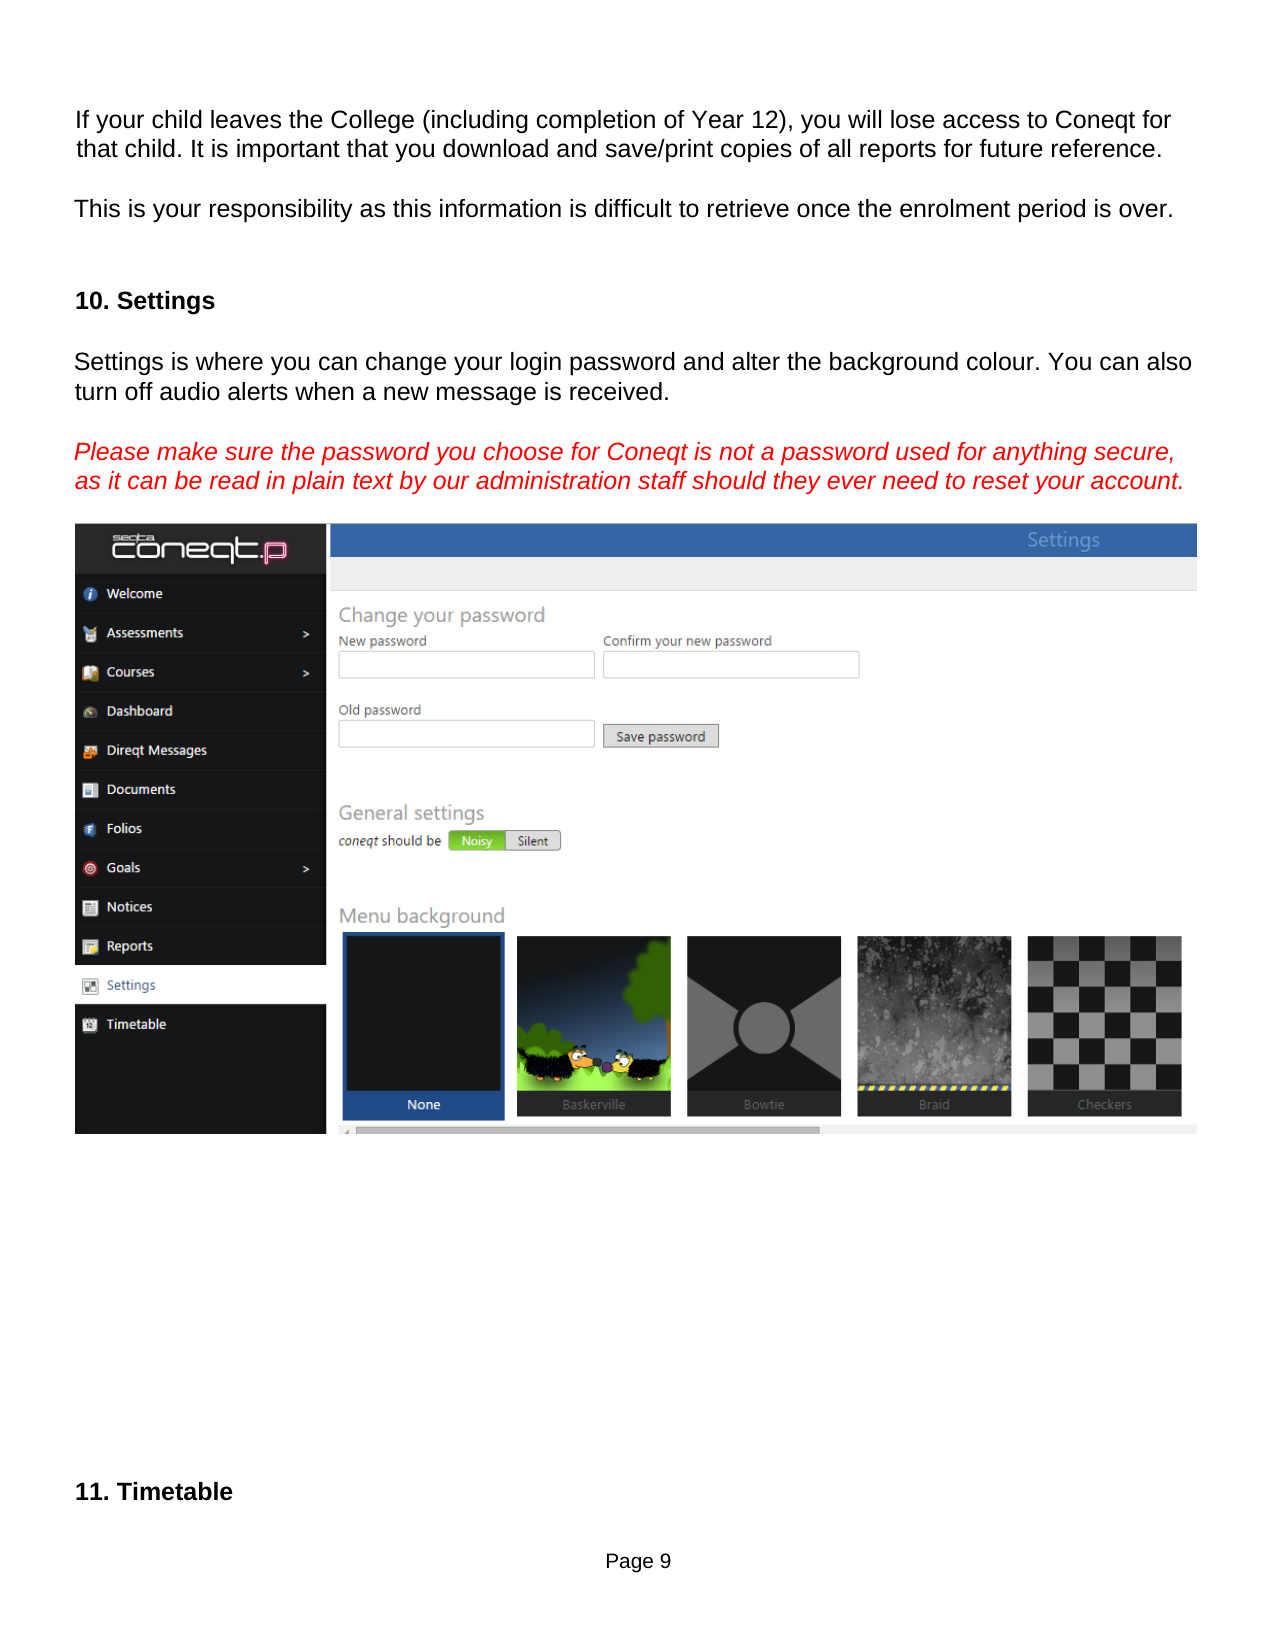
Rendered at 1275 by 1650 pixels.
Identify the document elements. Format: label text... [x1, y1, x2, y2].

subtitle 11. Timetable [75, 1477, 1182, 1506]
subtitle 10. Settings [75, 286, 1182, 315]
text Please make sure the password you choose for Coneqt is not a password used for anything secure, as it can be read in plain text by our administration staff should they ever need to reset your account. [73, 438, 1200, 494]
text This is your responsibility as this information is difficult to retrieve once the enrolment period is over. [73, 194, 1200, 223]
picture [75, 523, 1197, 1134]
text Settings is where you can change your login password and alter the background colour. You can also turn off audio alerts when a new message is received. [73, 347, 1200, 406]
text If your child leaves the College (including completion of Year 12), you will lose access to Coneqt for that child. It is important that you download and save/print copies of all reports for future reference. [75, 106, 1200, 163]
